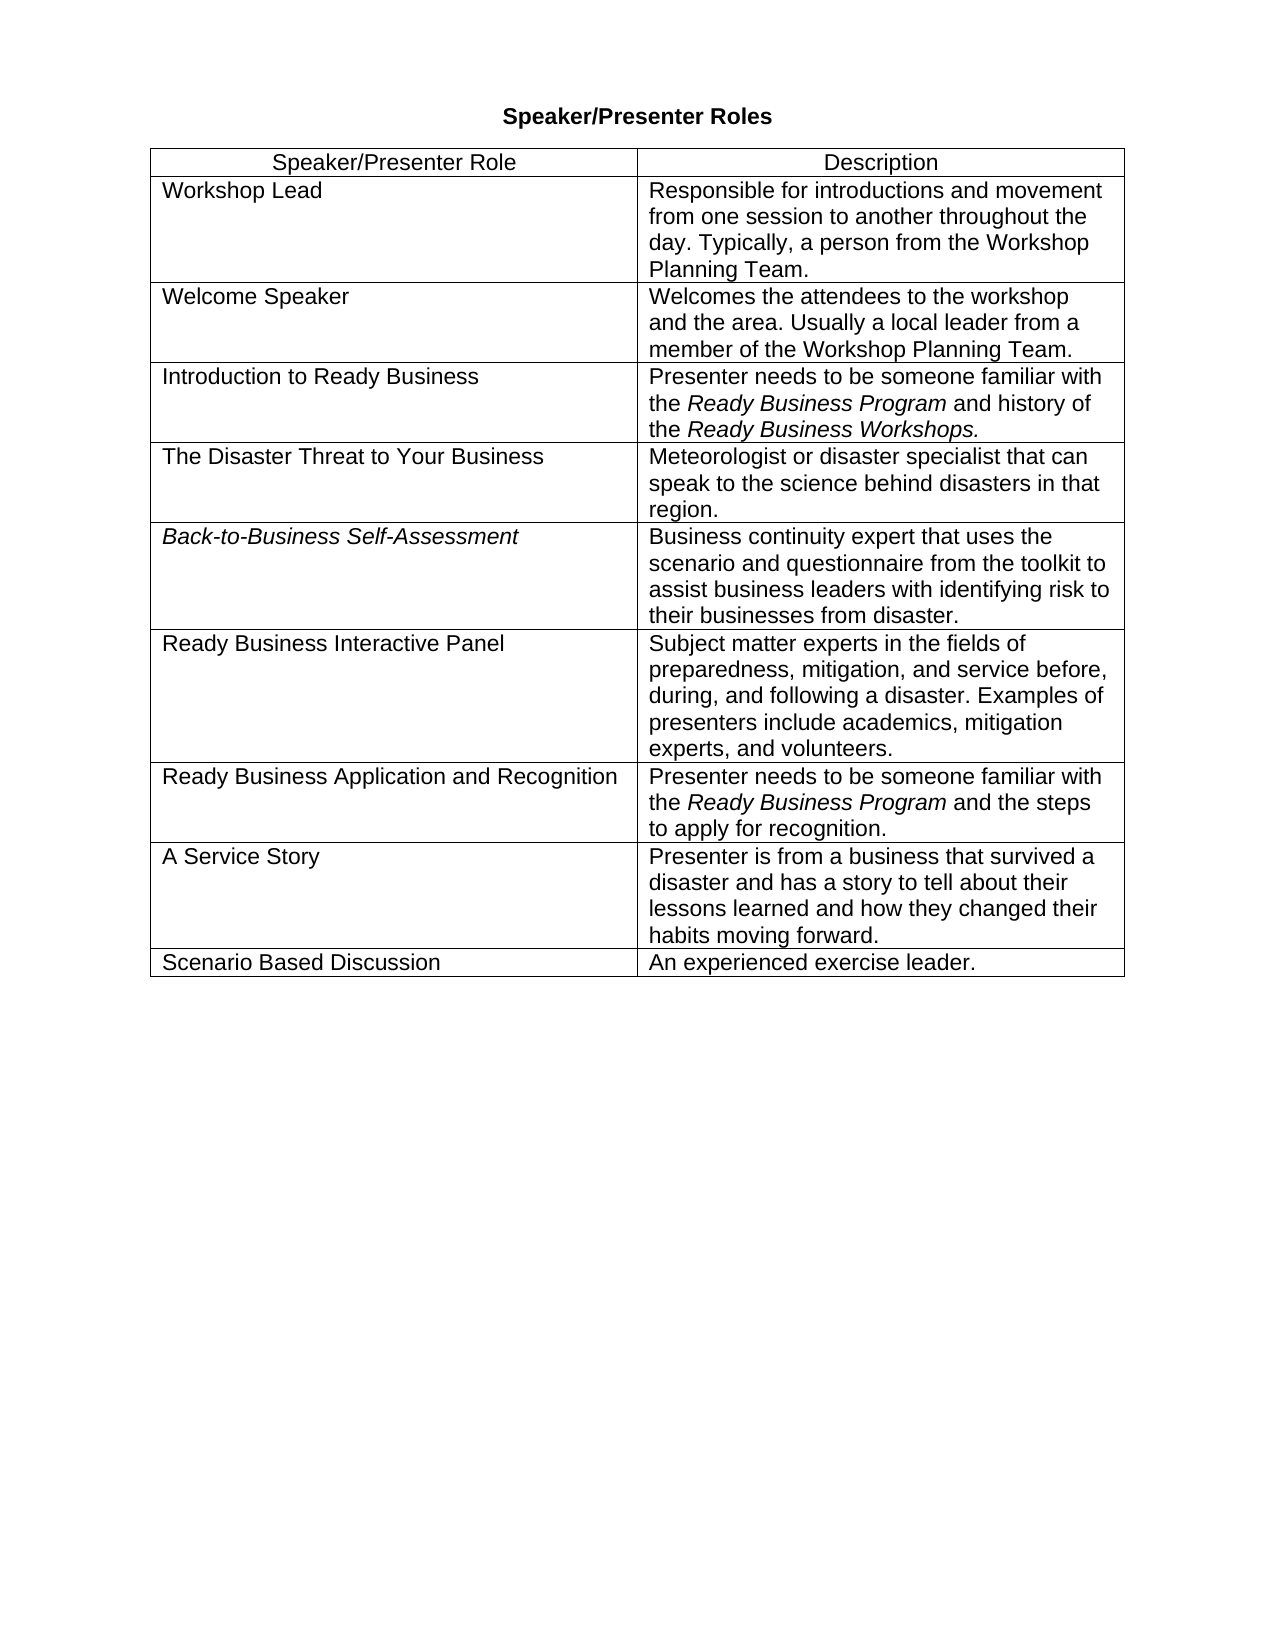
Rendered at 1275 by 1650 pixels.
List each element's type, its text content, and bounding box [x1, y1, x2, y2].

table_cell Meteorologist or disaster specialist that can speak to the science behind disasters in that region. [638, 443, 1124, 522]
table_cell The Disaster Threat to Your Business [151, 443, 637, 522]
table_header Speaker/Presenter Role [151, 149, 637, 176]
table_cell Presenter needs to be someone familiar with the Ready Business Program and history of the Ready Business Workshops. [638, 363, 1124, 442]
table_header Description [638, 149, 1124, 176]
table_cell Workshop Lead [151, 177, 637, 282]
table_cell Ready Business Interactive Panel [151, 630, 637, 762]
table_cell Scenario Based Discussion [151, 949, 637, 976]
table_cell Presenter needs to be someone familiar with the Ready Business Program and the steps to apply for recognition. [638, 763, 1124, 842]
table_cell Subject matter experts in the fields of preparedness, mitigation, and service before, during, and following a disaster. Examples of presenters include academics, mitigation experts, and volunteers. [638, 630, 1124, 762]
table_cell Welcomes the attendees to the workshop and the area. Usually a local leader from a member of the Workshop Planning Team. [638, 283, 1124, 362]
table_cell A Service Story [151, 843, 637, 948]
table_cell An experienced exercise leader. [638, 949, 1124, 976]
table_cell Presenter is from a business that survived a disaster and has a story to tell about their lessons learned and how they changed their habits moving forward. [638, 843, 1124, 948]
text Speaker/Presenter Roles [75, 103, 1200, 129]
table_cell Welcome Speaker [151, 283, 637, 362]
table_cell Introduction to Ready Business [151, 363, 637, 442]
table_cell Responsible for introductions and movement from one session to another throughout the day. Typically, a person from the Workshop Planning Team. [638, 177, 1124, 282]
table_cell Back-to-Business Self-Assessment [151, 523, 637, 629]
table_cell Business continuity expert that uses the scenario and questionnaire from the toolkit to assist business leaders with identifying risk to their businesses from disaster. [638, 523, 1124, 629]
table_cell Ready Business Application and Recognition [151, 763, 637, 842]
